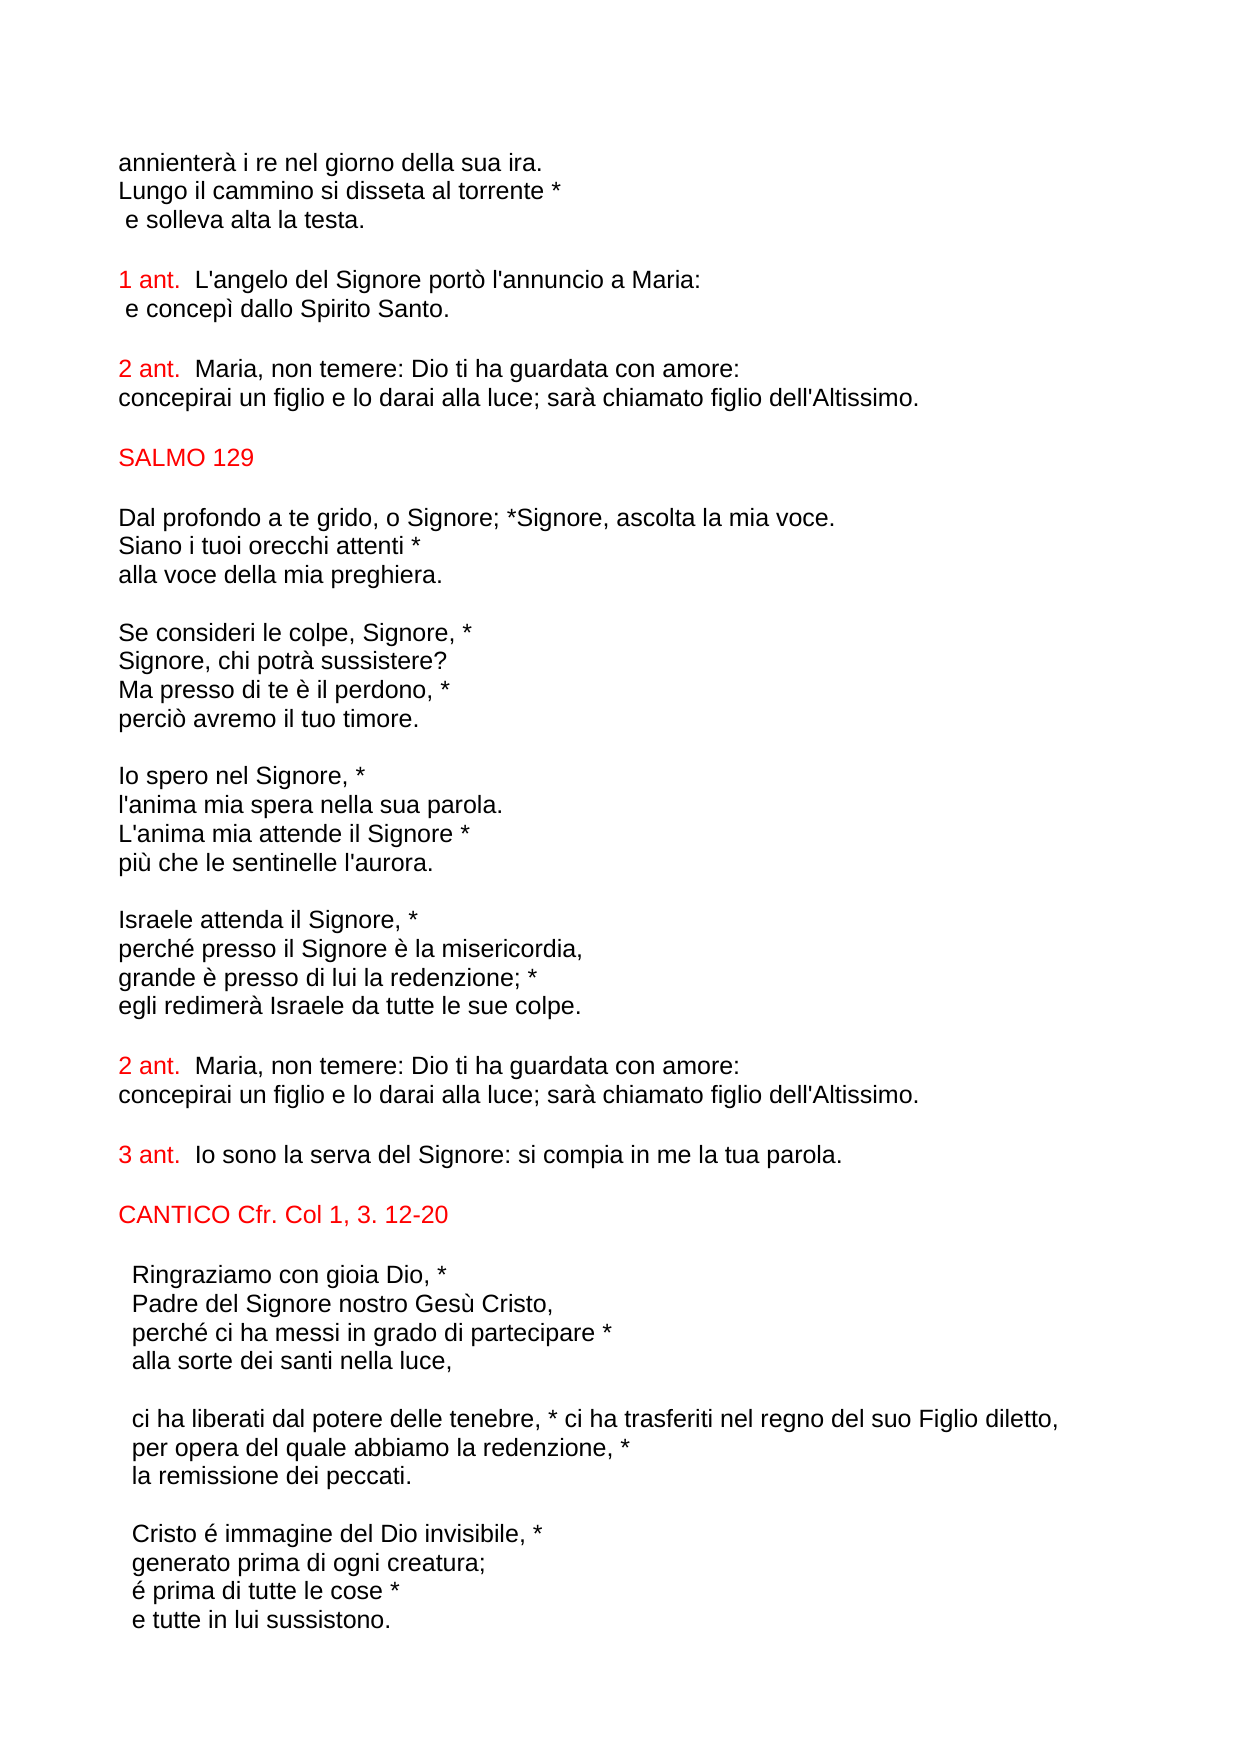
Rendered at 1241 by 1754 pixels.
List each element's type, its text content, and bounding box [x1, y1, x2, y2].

text Dal profondo a te grido, o Signore; *Signore, ascolta la mia voce. Siano i tuoi orecchi attenti * alla voce della mia preghiera. Se consideri le colpe, Signore, * Signore, chi potrà sussistere? Ma presso di te è il perdono, * perciò avremo il tuo timore. Io spero nel Signore, * l'anima mia spera nella sua parola. L'anima mia attende il Signore * più che le sentinelle l'aurora. Israele attenda il Signore, * perché presso il Signore è la misericordia, grande è presso di lui la redenzione; * egli redimerà Israele da tutte le sue colpe. [118, 503, 1122, 1051]
text e concepì dallo Spirito Santo. [118, 294, 1122, 323]
text annienterà i re nel giorno della sua ira. [118, 148, 1106, 176]
text Lungo il cammino si disseta al torrente * [118, 176, 1106, 205]
text SALMO 129 [118, 443, 1109, 471]
text 1 ant. L'angelo del Signore portò l'annuncio a Maria: [118, 265, 1122, 294]
text CANTICO Cfr. Col 1, 3. 12-20 [118, 1200, 1109, 1260]
text 3 ant. Io sono la serva del Signore: si compia in me la tua parola. [118, 1140, 1122, 1169]
text concepirai un figlio e lo darai alla luce; sarà chiamato figlio dell'Altissimo. [118, 1080, 1122, 1109]
text 2 ant. Maria, non temere: Dio ti ha guardata con amore: [118, 354, 1122, 383]
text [132, 1260, 1109, 1634]
text 2 ant. Maria, non temere: Dio ti ha guardata con amore: [118, 1051, 1122, 1080]
text e solleva alta la testa. [118, 205, 1106, 234]
text concepirai un figlio e lo darai alla luce; sarà chiamato figlio dell'Altissimo. [118, 383, 1122, 411]
